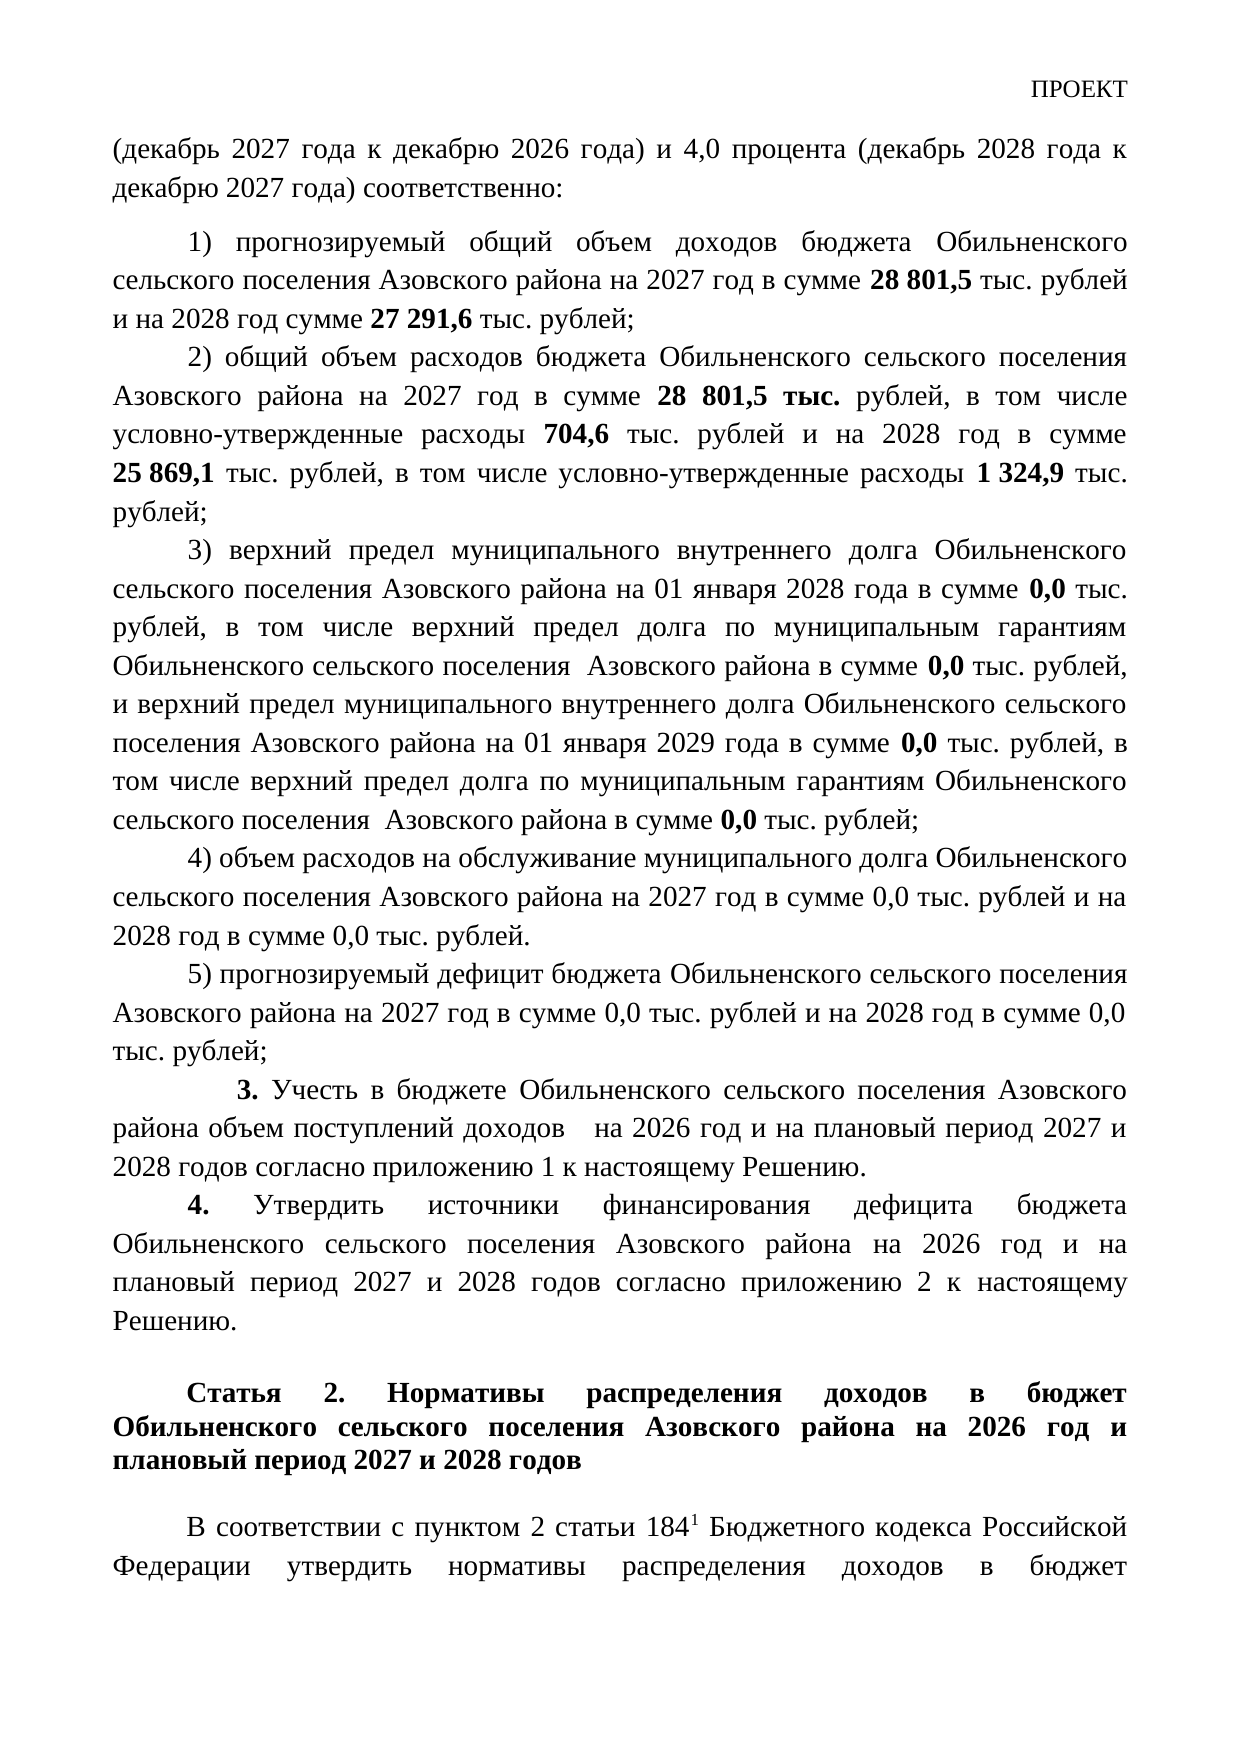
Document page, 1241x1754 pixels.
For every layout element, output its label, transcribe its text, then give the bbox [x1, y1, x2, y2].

text 1) прогнозируемый общий объем доходов бюджета Обильненского сельского поселения Азовского района на 2027 год в сумме 28 801,5 тыс. рублей и на 2028 год сумме 27 291,6 тыс. рублей; [112, 224, 1128, 334]
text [112, 131, 1128, 203]
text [112, 1509, 1128, 1581]
text 3) верхний предел муниципального внутреннего долга Обильненского сельского поселения Азовского района на 01 января 2028 года в сумме 0,0 тыс. рублей, в том числе верхний предел долга по муниципальным гарантиям Обильненского сельского поселения Азовского района в сумме 0,0 тыс. рублей, и верхний предел муниципального внутреннего долга Обильненского сельского поселения Азовского района на 01 января 2029 года в сумме 0,0 тыс. рублей, в том числе верхний предел долга по муниципальным гарантиям Обильненского сельского поселения Азовского района в сумме 0,0 тыс. рублей; [112, 532, 1128, 836]
text 4. Утвердить источники финансирования дефицита бюджета Обильненского сельского поселения Азовского района на 2026 год и на плановый период 2027 и 2028 годов согласно приложению 2 к настоящему Решению. [112, 1187, 1128, 1337]
text Статья 2. Нормативы распределения доходов в бюджет Обильненского сельского поселения Азовского района на 2026 год и плановый период 2027 и 2028 годов [112, 1375, 1128, 1476]
text 5) прогнозируемый дефицит бюджета Обильненского сельского поселения Азовского района на 2027 год в сумме 0,0 тыс. рублей и на 2028 год в сумме 0,0 тыс. рублей; [112, 956, 1128, 1067]
text 4) объем расходов на обслуживание муниципального долга Обильненского сельского поселения Азовского района на 2027 год в сумме 0,0 тыс. рублей и на 2028 год в сумме 0,0 тыс. рублей. [112, 841, 1128, 951]
text 2) общий объем расходов бюджета Обильненского сельского поселения Азовского района на 2027 год в сумме 28 801,5 тыс. рублей, в том числе условно-утвержденные расходы 704,6 тыс. рублей и на 2028 год в сумме 25 869,1 тыс. рублей, в том числе условно-утвержденные расходы 1 324,9 тыс. рублей; [112, 339, 1128, 527]
text 3. Учесть в бюджете Обильненского сельского поселения Азовского района объем поступлений доходов на 2026 год и на плановый период 2027 и 2028 годов согласно приложению 1 к настоящему Решению. [112, 1072, 1128, 1182]
